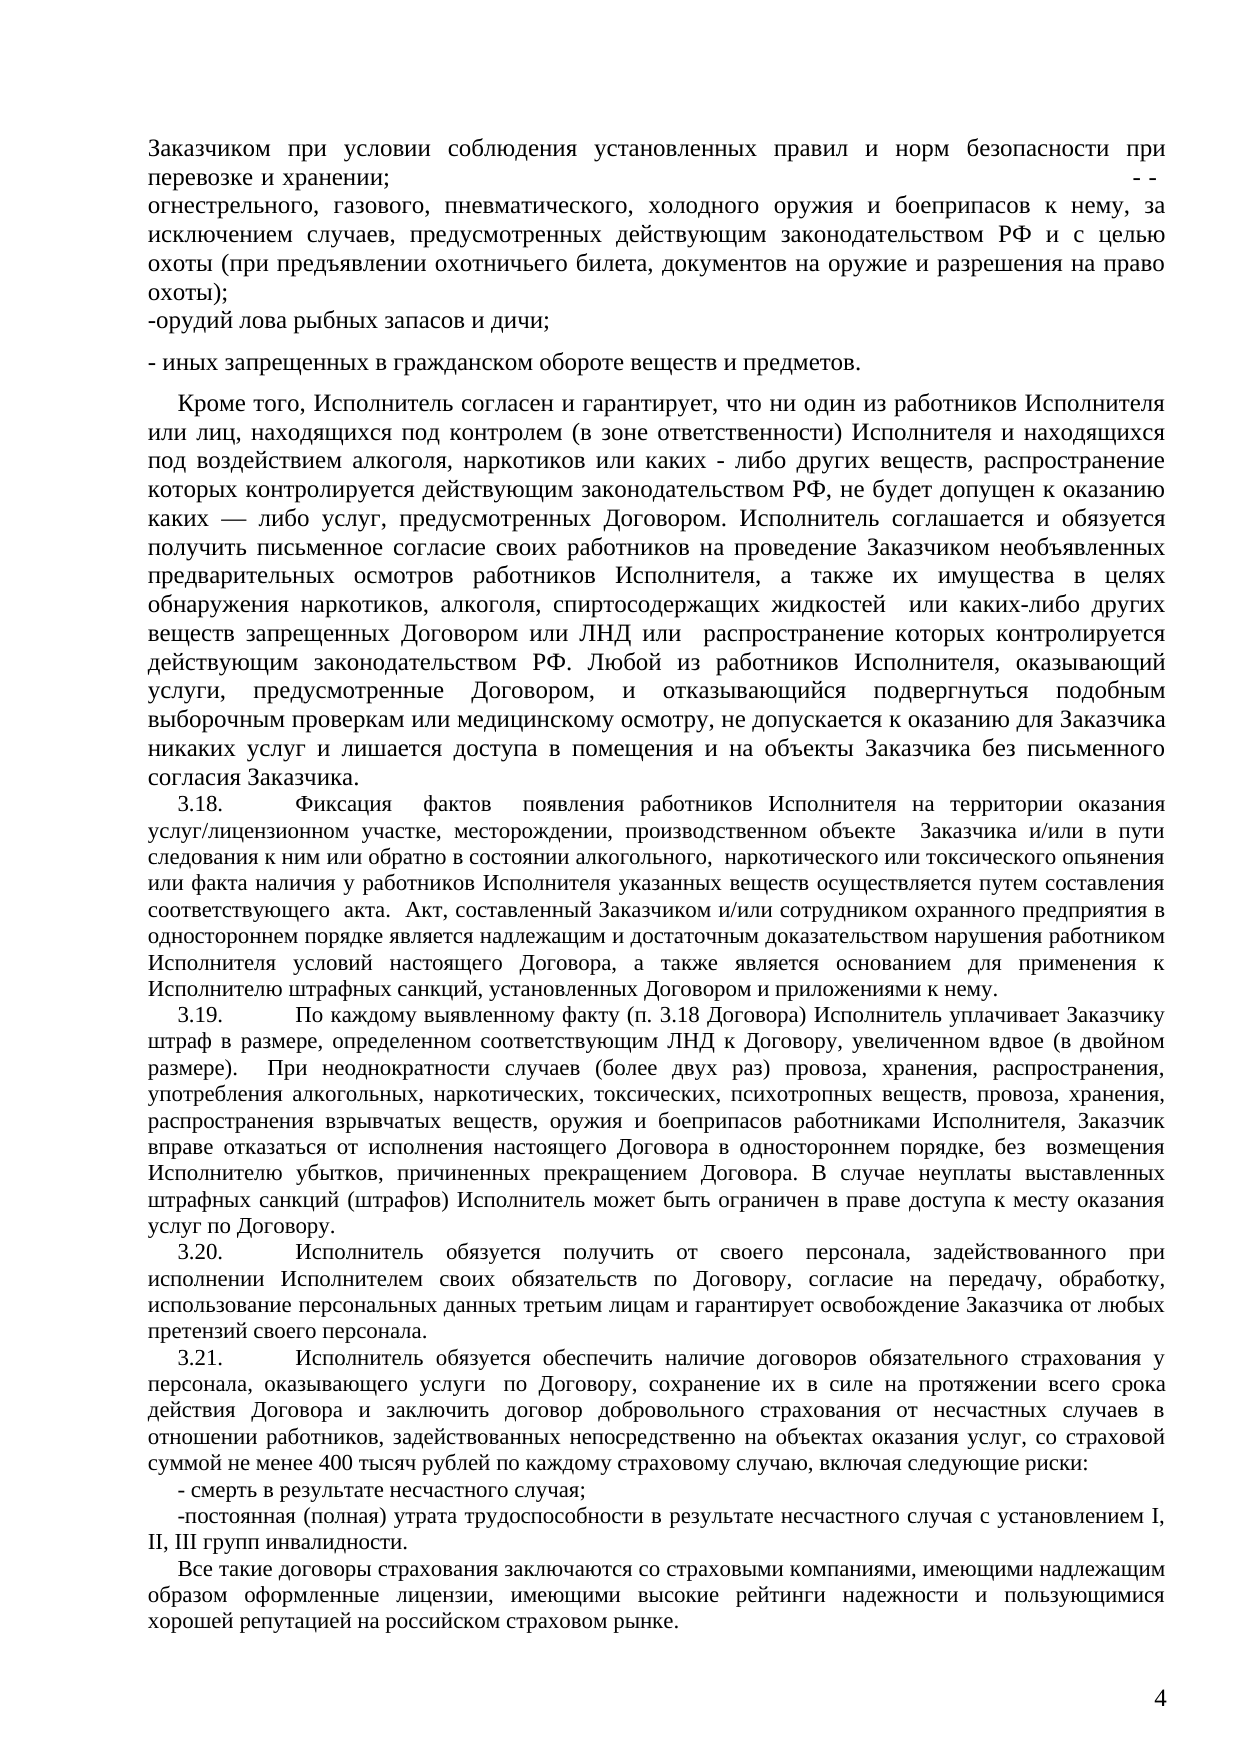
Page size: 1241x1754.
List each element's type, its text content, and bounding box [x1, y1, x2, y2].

text - смерть в результате несчастного случая; [148, 1476, 1167, 1502]
list По каждому выявленному факту (п. 3.18 Договора) Исполнитель уплачивает Заказчику штраф в размере, определенном соответствующим ЛНД к Договору, увеличенном вдвое (в двойном размере). При неоднократности случаев (более двух раз) провоза, хранения, распространения, употребления алкогольных, наркотических, токсических, психотропных веществ, провоза, хранения, распространения взрывчатых веществ, оружия и боеприпасов работниками Исполнителя, Заказчик вправе отказаться от исполнения настоящего Договора в одностороннем порядке, без возмещения Исполнителю убытков, причиненных прекращением Договора. В случае неуплаты выставленных штрафных санкций (штрафов) Исполнитель может быть ограничен в праве доступа к месту оказания услуг по Договору. [148, 1001, 1167, 1238]
list Исполнитель обязуется обеспечить наличие договоров обязательного страхования у персонала, оказывающего услуги по Договору, сохранение их в силе на протяжении всего срока действия Договора и заключить договор добровольного страхования от несчастных случаев в отношении работников, задействованных непосредственно на объектах оказания услуг, со страховой суммой не менее 400 тысяч рублей по каждому страховому случаю, включая следующие риски: [148, 1344, 1167, 1476]
list Фиксация фактов появления работников Исполнителя на территории оказания услуг/лицензионном участке, месторождении, производственном объекте Заказчика и/или в пути следования к ним или обратно в состоянии алкогольного, наркотического или токсического опьянения или факта наличия у работников Исполнителя указанных веществ осуществляется путем составления соответствующего акта. Акт, составленный Заказчиком и/или сотрудником охранного предприятия в одностороннем порядке является надлежащим и достаточным доказательством нарушения работником Исполнителя условий настоящего Договора, а также является основанием для применения к Исполнителю штрафных санкций, установленных Договором и приложениями к нему. [148, 790, 1167, 1001]
text Все такие договоры страхования заключаются со страховыми компаниями, имеющими надлежащим образом оформленные лицензии, имеющими высокие рейтинги надежности и пользующимися хорошей репутацией на российском страховом рынке. [148, 1555, 1167, 1634]
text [148, 133, 1167, 334]
text -постоянная (полная) утрата трудоспособности в результате несчастного случая с установлением I, II, III групп инвалидности. [148, 1502, 1167, 1555]
text Кроме того, Исполнитель согласен и гарантирует, что ни один из работников Исполнителя или лиц, находящихся под контролем (в зоне ответственности) Исполнителя и находящихся под воздействием алкоголя, наркотиков или каких - либо других веществ, распространение которых контролируется действующим законодательством РФ, не будет допущен к оказанию каких — либо услуг, предусмотренных Договором. Исполнитель соглашается и обязуется получить письменное согласие своих работников на проведение Заказчиком необъявленных предварительных осмотров работников Исполнителя, а также их имущества в целях обнаружения наркотиков, алкоголя, спиртосодержащих жидкостей или каких-либо других веществ запрещенных Договором или ЛНД или распространение которых контролируется действующим законодательством РФ. Любой из работников Исполнителя, оказывающий услуги, предусмотренные Договором, и отказывающийся подвергнуться подобным выборочным проверкам или медицинскому осмотру, не допускается к оказанию для Заказчика никаких услуг и лишается доступа в помещения и на объекты Заказчика без письменного согласия Заказчика. [148, 388, 1167, 790]
text - иных запрещенных в гражданском обороте веществ и предметов. [148, 347, 1167, 375]
list Исполнитель обязуется получить от своего персонала, задействованного при исполнении Исполнителем своих обязательств по Договору, согласие на передачу, обработку, использование персональных данных третьим лицам и гарантирует освобождение Заказчика от любых претензий своего персонала. [148, 1238, 1167, 1344]
